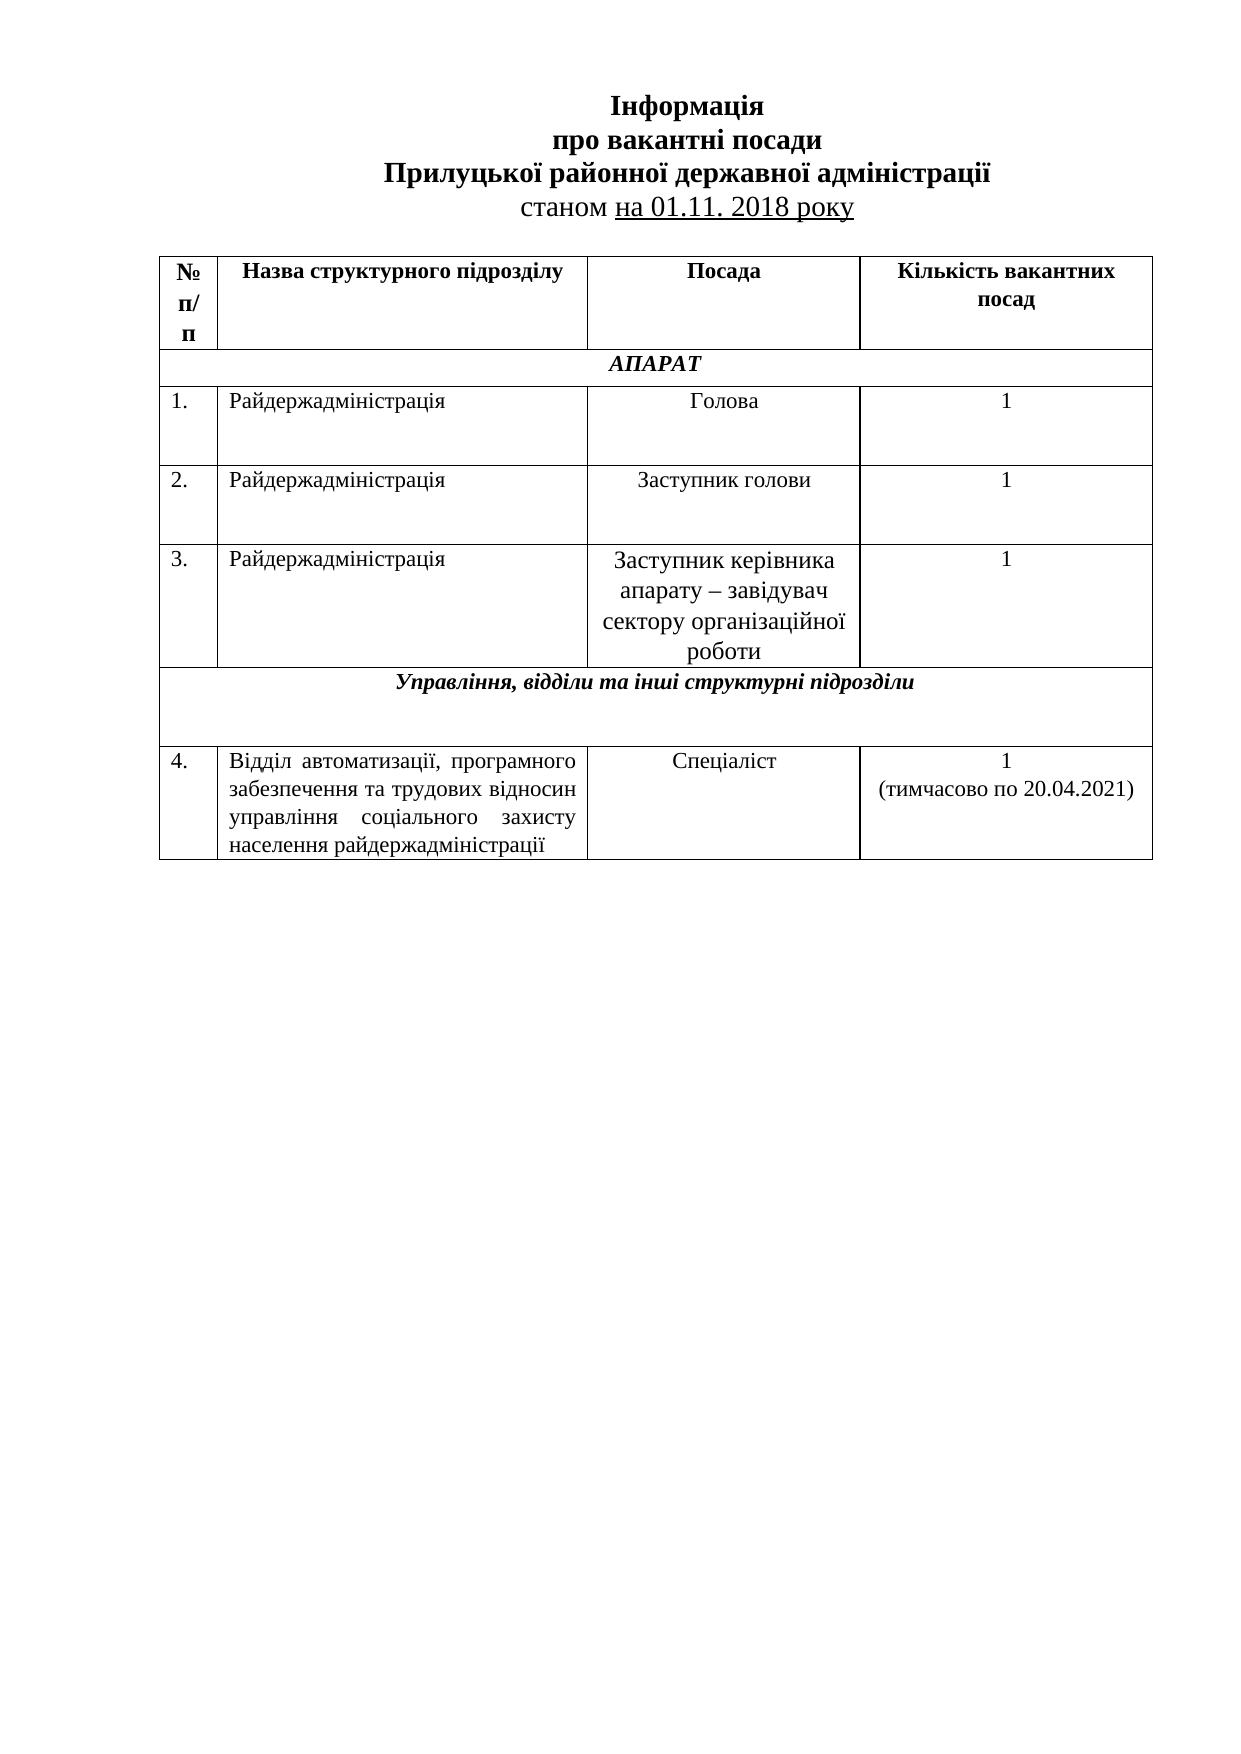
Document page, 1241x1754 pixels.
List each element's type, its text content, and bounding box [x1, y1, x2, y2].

text про вакантні посади [148, 122, 1152, 156]
table_cell Управління, відділи та інші структурні підрозділи [160, 668, 1152, 746]
table_cell Відділ автоматизації, програмного забезпечення та трудових відносин управління соціального захисту населення райдержадміністрації [218, 747, 587, 859]
table_cell Райдержадміністрація [218, 545, 587, 667]
table_cell Заступник голови [588, 466, 859, 544]
table_cell 1 [861, 466, 1152, 544]
table_header Кількість вакантних посад [861, 257, 1152, 348]
text Інформація [148, 88, 1152, 122]
table_header Посада [588, 257, 859, 348]
text станом на 01.11. 2018 року [148, 189, 1152, 223]
table_cell 1 (тимчасово по 20.04.2021) [861, 747, 1152, 859]
table_cell Заступник керівника апарату – завідувач сектору організаційної роботи [588, 545, 859, 667]
table_cell 2. [160, 466, 217, 544]
table_cell 1 [861, 545, 1152, 667]
table_cell Райдержадміністрація [218, 387, 587, 465]
table_cell 3. [160, 545, 217, 667]
table_cell АПАРАТ [160, 350, 1152, 386]
table_cell Спеціаліст [588, 747, 859, 859]
table_cell Райдержадміністрація [218, 466, 587, 544]
table_cell 1. [160, 387, 217, 465]
text Прилуцької районної державної адміністрації [148, 156, 1152, 189]
table_header № п/п [160, 257, 217, 348]
table_cell 4. [160, 747, 217, 859]
table_header Назва структурного підрозділу [218, 257, 587, 348]
table_cell 1 [861, 387, 1152, 465]
table_cell Голова [588, 387, 859, 465]
